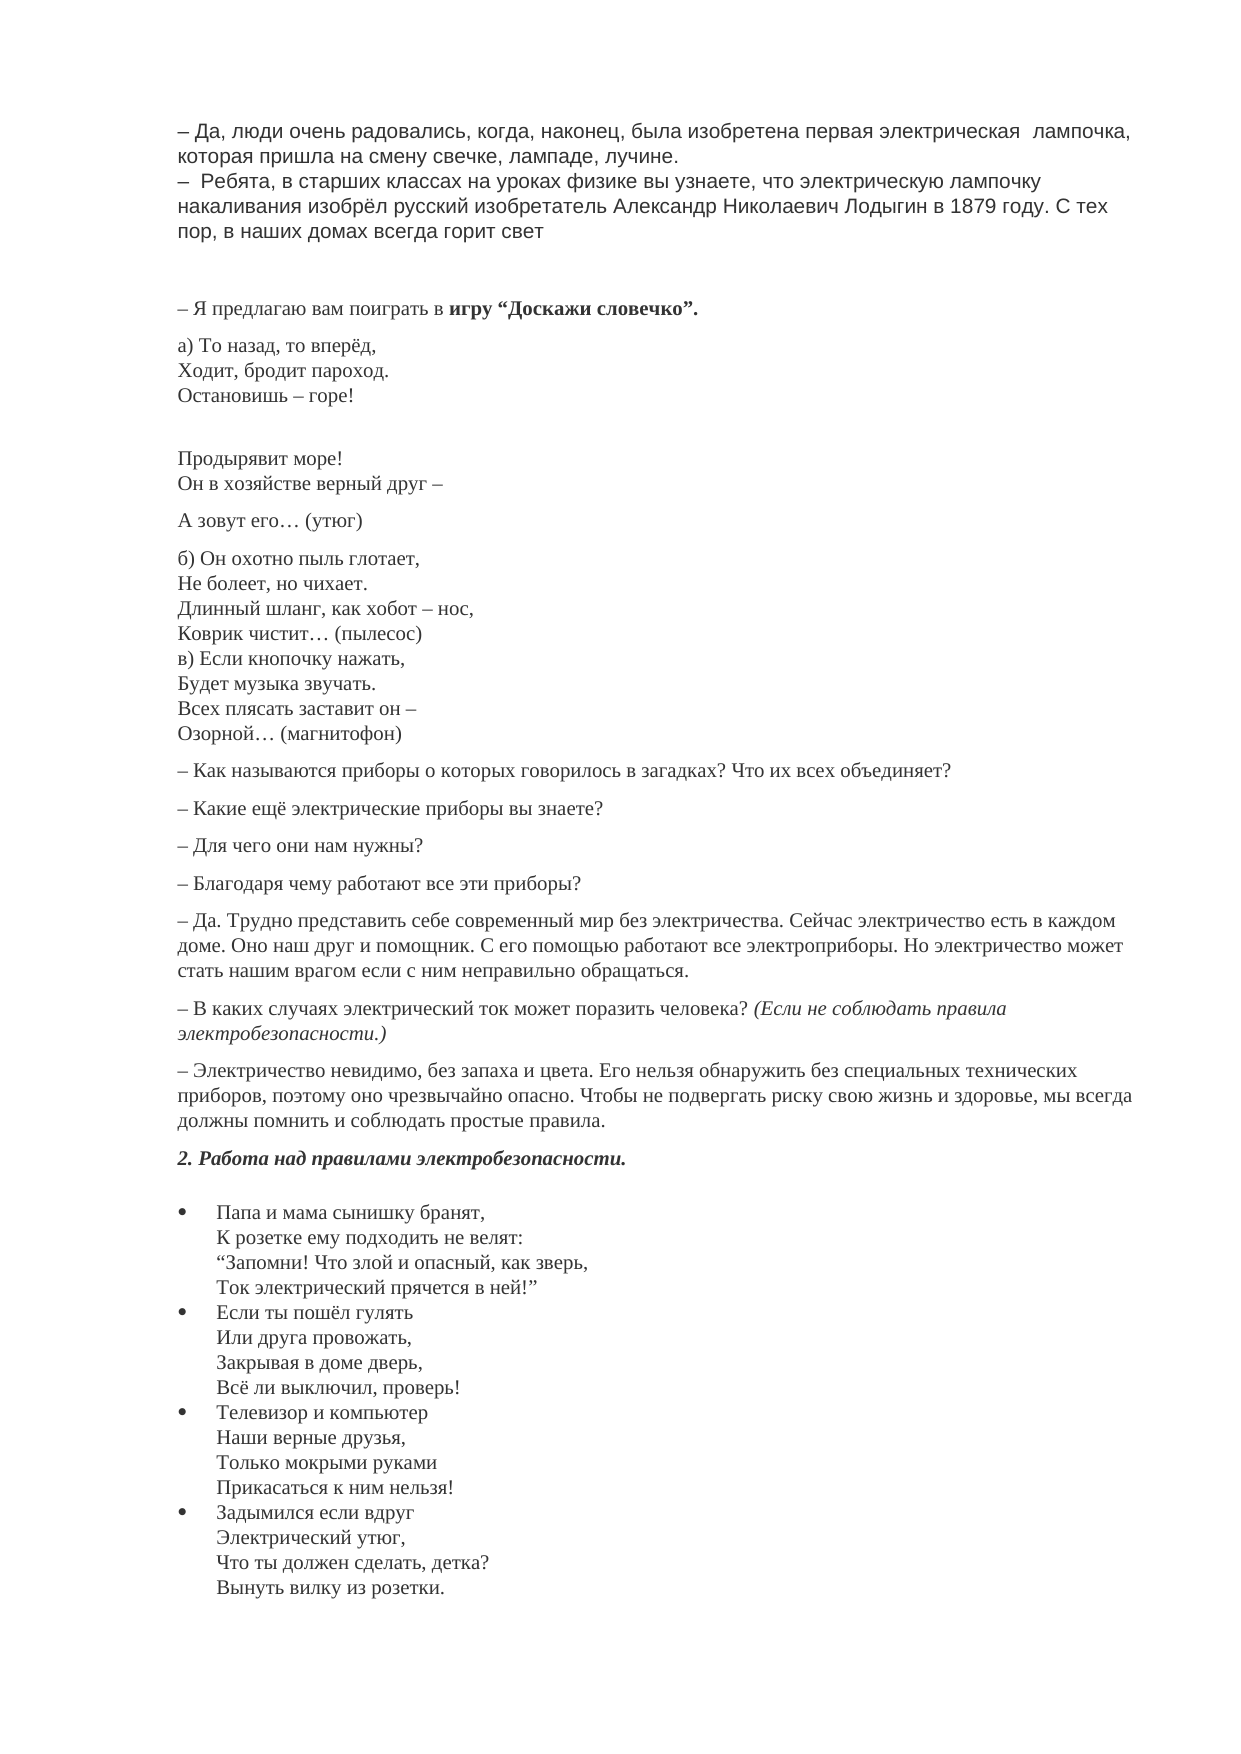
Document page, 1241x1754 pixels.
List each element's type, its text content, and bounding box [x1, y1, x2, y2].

text – Как называются приборы о которых говорилось в загадках? Что их всех объединяет? [177, 757, 1152, 782]
text 2. Работа над правилами электробезопасности. [177, 1145, 1152, 1170]
text – В каких случаях электрический ток может поразить человека? (Если не соблюдать правила электробезопасности.) [177, 995, 1152, 1045]
text – Да, люди очень радовались, когда, наконец, была изобретена первая электрическая лампочка, которая пришла на смену свечке, лампаде, лучине. – Ребята, в старших классах на уроках физике вы узнаете, что электрическую лампочку накаливания изобрёл русский изобретатель Александр Николаевич Лодыгин в 1879 году. С тех пор, в наших домах всегда горит свет [177, 118, 1152, 243]
text – Электричество невидимо, без запаха и цвета. Его нельзя обнаружить без специальных технических приборов, поэтому оно чрезвычайно опасно. Чтобы не подвергать риску свою жизнь и здоровье, мы всегда должны помнить и соблюдать простые правила. [177, 1057, 1152, 1132]
text б) Он охотно пыль глотает, Не болеет, но чихает. Длинный шланг, как хобот – нос, Коврик чистит… (пылесос) [177, 545, 1152, 645]
text – Я предлагаю вам поиграть в игру “Доскажи словечко”. [177, 295, 1152, 320]
text – Какие ещё электрические приборы вы знаете? [177, 795, 1152, 820]
text Продырявит море! Он в хозяйстве верный друг – [177, 420, 1152, 495]
text а) То назад, то вперёд, Ходит, бродит пароход. Остановишь – горе! [177, 332, 1152, 407]
text в) Если кнопочку нажать, Будет музыка звучать. Всех плясать заставит он – Озорной… (магнитофон) [177, 645, 1152, 745]
list Если ты пошёл гулять Или друга провожать, Закрывая в доме дверь, Всё ли выключил, проверь! [179, 1299, 1152, 1399]
text – Благодаря чему работают все эти приборы? [177, 870, 1152, 895]
list Папа и мама сынишку бранят, К розетке ему подходить не велят: “Запомни! Что злой и опасный, как зверь, Ток электрический прячется в ней!” [179, 1199, 1152, 1299]
text А зовут его… (утюг) [177, 507, 1152, 532]
list Телевизор и компьютер Наши верные друзья, Только мокрыми руками Прикасаться к ним нельзя! [179, 1399, 1152, 1499]
text – Для чего они нам нужны? [177, 832, 1152, 857]
text – Да. Трудно представить себе современный мир без электричества. Сейчас электричество есть в каждом доме. Оно наш друг и помощник. С его помощью работают все электроприборы. Но электричество может стать нашим врагом если с ним неправильно обращаться. [177, 907, 1152, 982]
list Задымился если вдруг Электрический утюг, Что ты должен сделать, детка? Вынуть вилку из розетки. [179, 1499, 1152, 1599]
